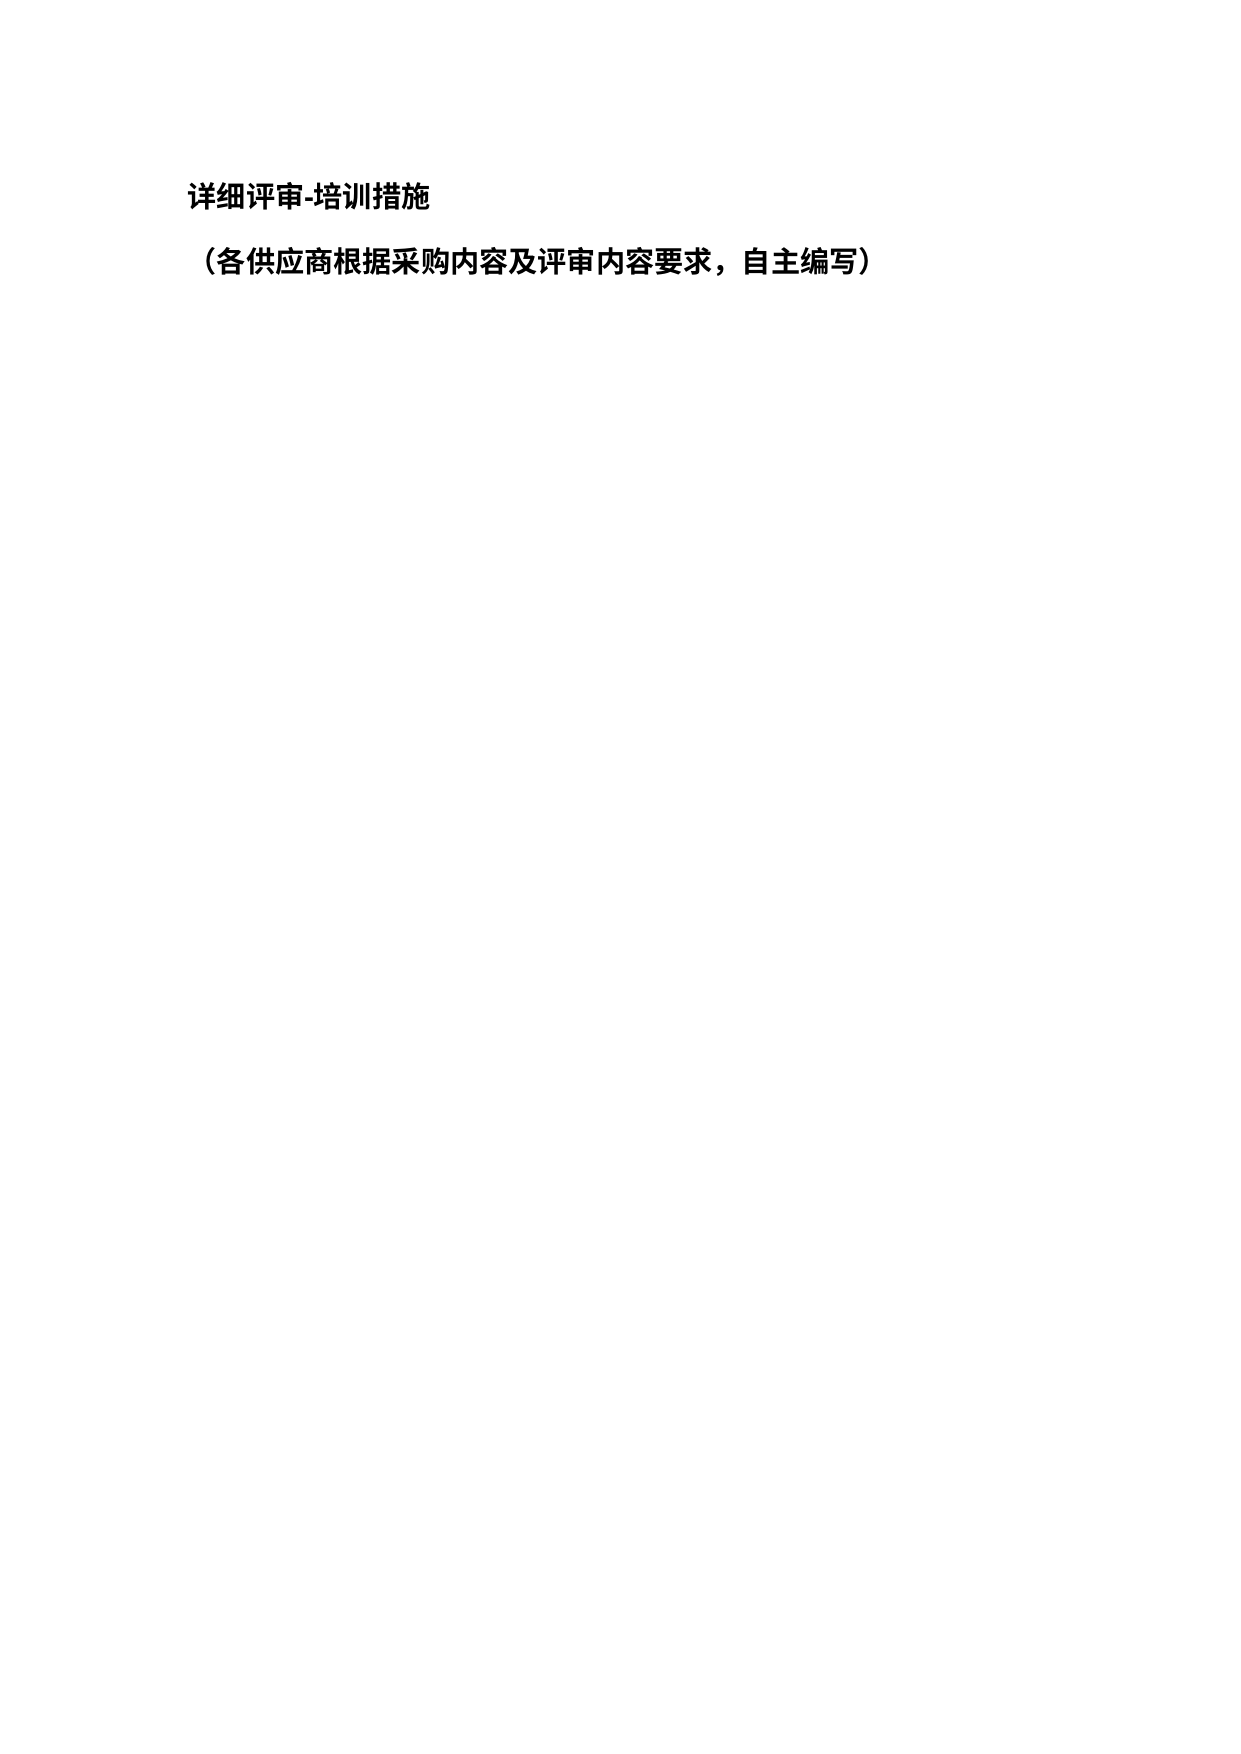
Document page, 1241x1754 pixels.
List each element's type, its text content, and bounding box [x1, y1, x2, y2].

text 详细评审-培训措施 [187, 162, 1053, 227]
text （各供应商根据采购内容及评审内容要求，自主编写） [187, 227, 1053, 292]
